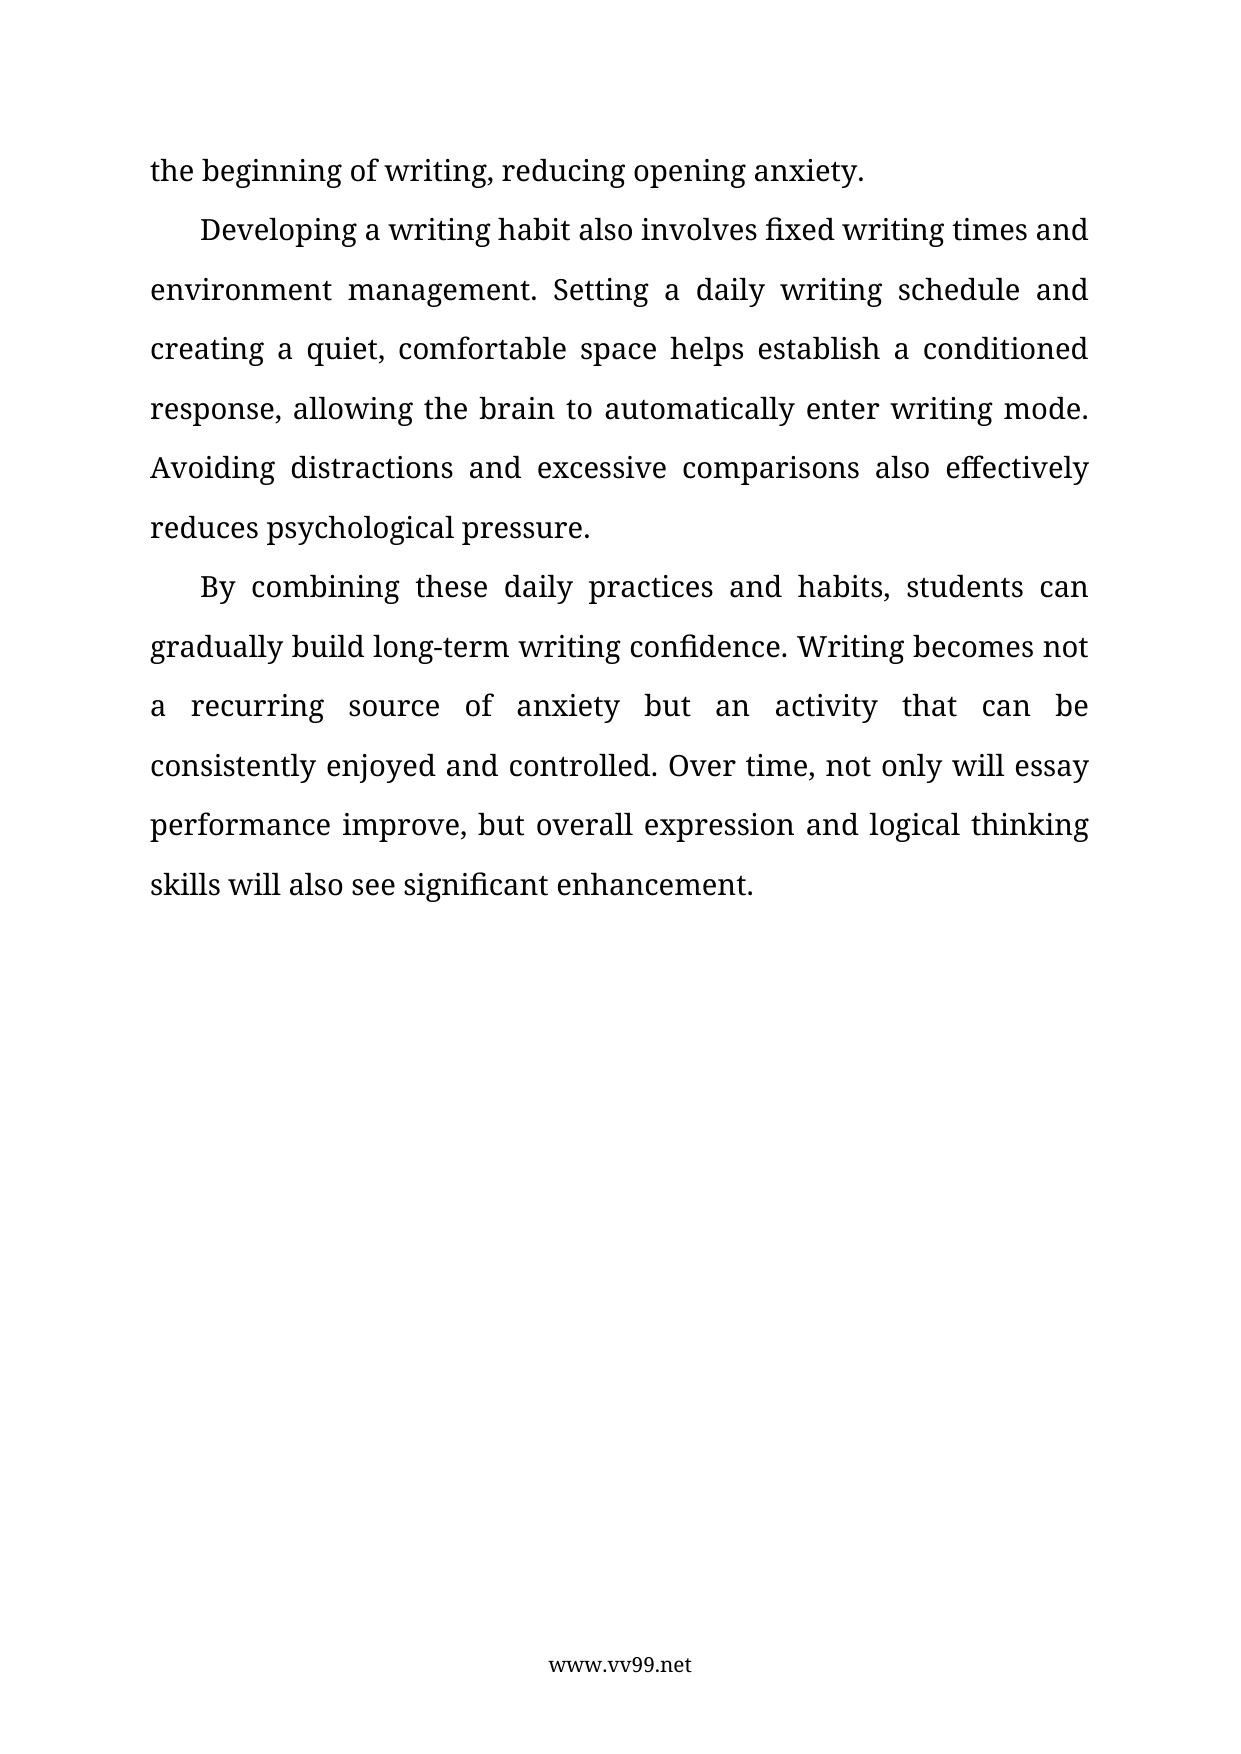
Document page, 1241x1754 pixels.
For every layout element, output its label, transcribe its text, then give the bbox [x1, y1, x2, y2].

text Developing a writing habit also involves fixed writing times and environment management. Setting a daily writing schedule and creating a quiet, comfortable space helps establish a conditioned response, allowing the brain to automatically enter writing mode. Avoiding distractions and excessive comparisons also effectively reduces psychological pressure. [150, 209, 1090, 547]
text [150, 150, 1090, 190]
text By combining these daily practices and habits, students can gradually build long-term writing confidence. Writing becomes not a recurring source of anxiety but an activity that can be consistently enjoyed and controlled. Over time, not only will essay performance improve, but overall expression and logical thinking skills will also see significant enhancement. [150, 566, 1090, 903]
